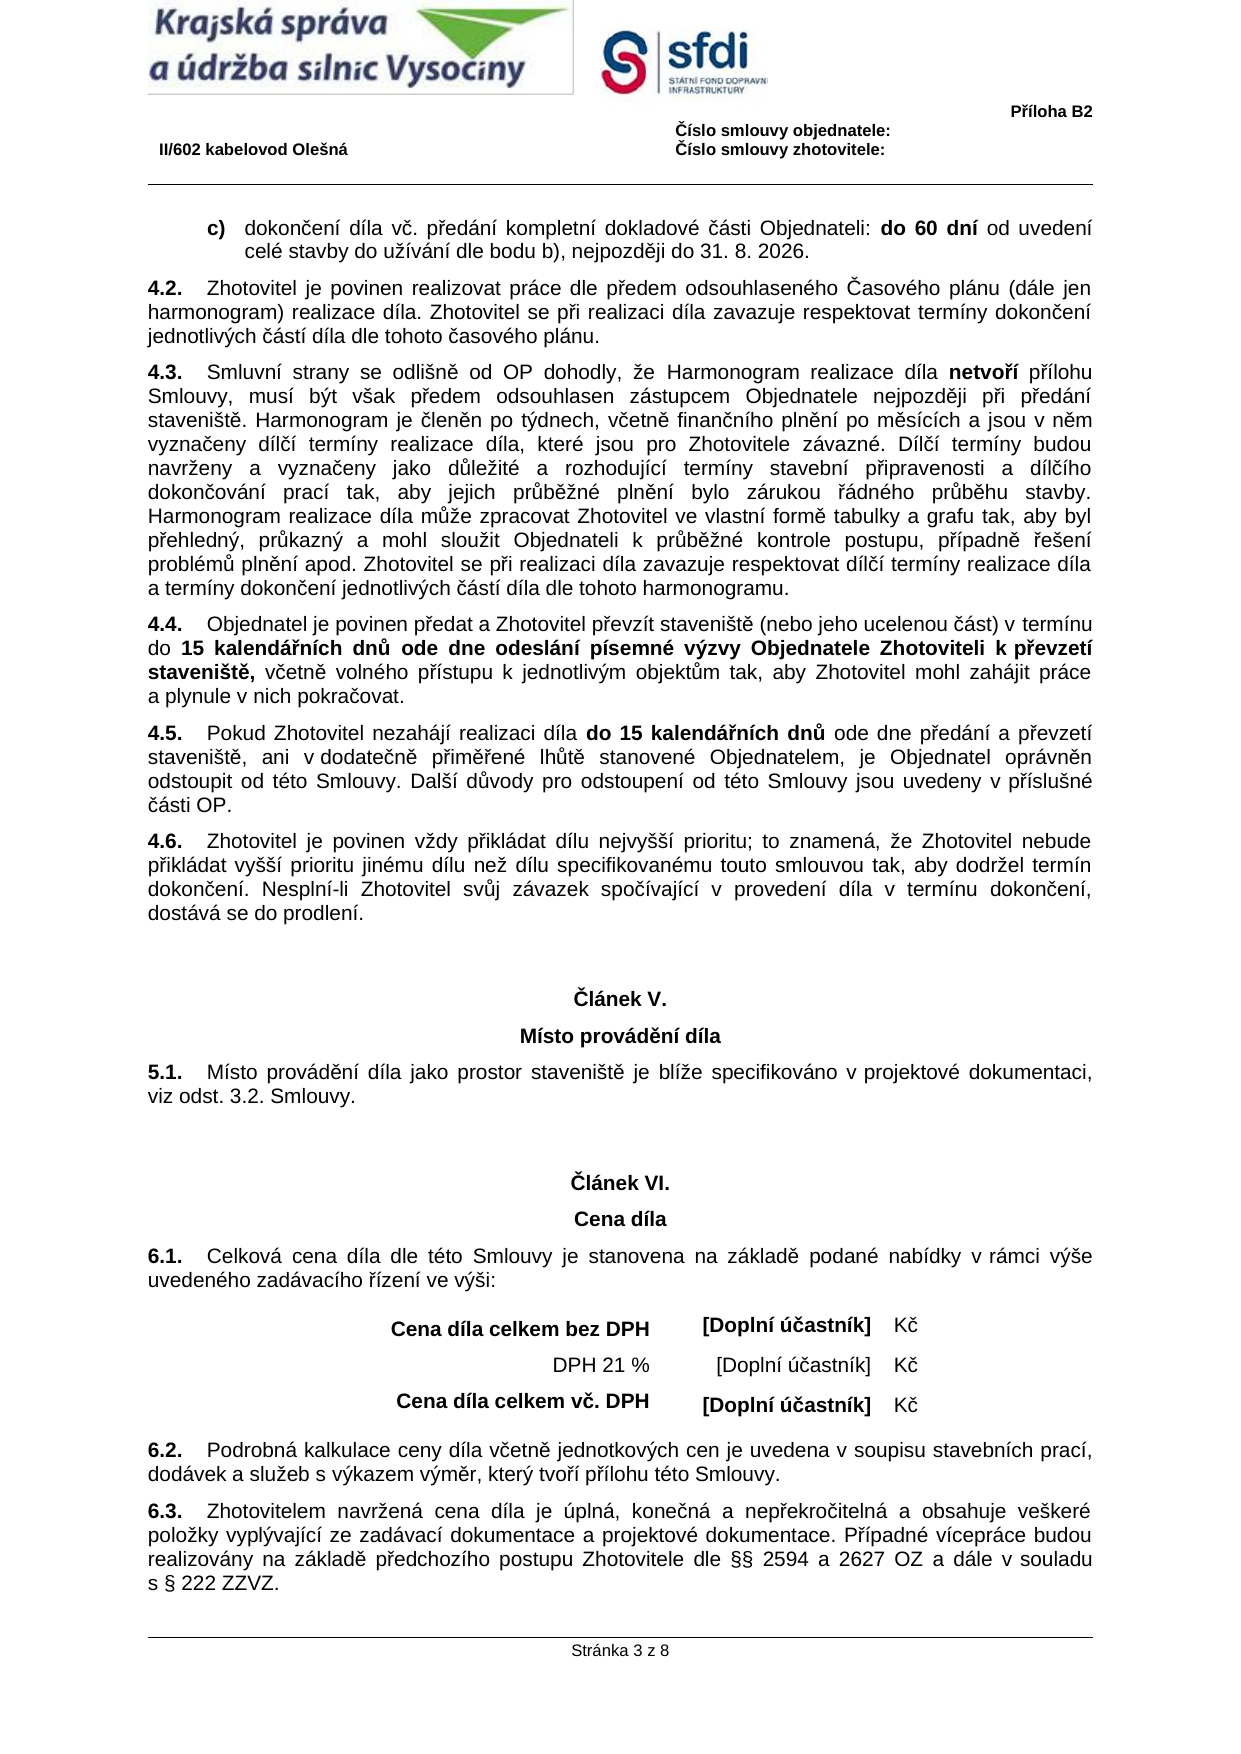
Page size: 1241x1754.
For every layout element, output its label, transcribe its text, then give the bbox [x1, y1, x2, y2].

list Smluvní strany se odlišně od OP dohodly, že Harmonogram realizace díla netvoří přílohu Smlouvy, musí být však předem odsouhlasen zástupcem Objednatele nejpozději při předání staveniště. Harmonogram je členěn po týdnech, včetně finančního plnění po měsících a jsou v něm vyznačeny dílčí termíny realizace díla, které jsou pro Zhotovitele závazné. Dílčí termíny budou navrženy a vyznačeny jako důležité a rozhodující termíny stavební připravenosti a dílčího dokončování prací tak, aby jejich průběžné plnění bylo zárukou řádného průběhu stavby. Harmonogram realizace díla může zpracovat Zhotovitel ve vlastní formě tabulky a grafu tak, aby byl přehledný, průkazný a mohl sloužit Objednateli k průběžné kontrole postupu, případně řešení problémů plnění apod. Zhotovitel se při realizaci díla zavazuje respektovat dílčí termíny realizace díla a termíny dokončení jednotlivých částí díla dle tohoto harmonogramu. [148, 360, 1093, 600]
table_header Kč [882, 1304, 1059, 1347]
table_cell [Doplní účastník] [661, 1383, 882, 1426]
list Celková cena díla dle této Smlouvy je stanovena na základě podané nabídky v rámci výše uvedeného zadávacího řízení ve výši: [148, 1243, 1093, 1291]
table_cell Kč [882, 1347, 1059, 1383]
list Pokud Zhotovitel nezahájí realizaci díla do 15 kalendářních dnů ode dne předání a převzetí staveniště, ani v dodatečně přiměřené lhůtě stanovené Objednatelem, je Objednatel oprávněn odstoupit od této Smlouvy. Další důvody pro odstoupení od této Smlouvy jsou uvedeny v příslušné části OP. [148, 721, 1093, 816]
list dokončení díla vč. předání kompletní dokladové části Objednateli: do 60 dní od uvedení celé stavby do užívání dle bodu b), nejpozději do 31. 8. 2026. [207, 215, 1093, 263]
list Podrobná kalkulace ceny díla včetně jednotkových cen je uvedena v soupisu stavebních prací, dodávek a služeb s výkazem výměr, který tvoří přílohu této Smlouvy. [148, 1438, 1093, 1486]
table_header Cena díla celkem bez DPH [189, 1304, 661, 1347]
text Článek VI. [148, 1171, 1093, 1194]
list Zhotovitel je povinen vždy přikládat dílu nejvyšší prioritu; to znamená, že Zhotovitel nebude přikládat vyšší prioritu jinému dílu než dílu specifikovanému touto smlouvou tak, aby dodržel termín dokončení. Nesplní-li Zhotovitel svůj závazek spočívající v provedení díla v termínu dokončení, dostává se do prodlení. [148, 829, 1093, 925]
subtitle Cena díla [148, 1207, 1093, 1231]
subtitle Místo provádění díla [148, 1024, 1093, 1048]
picture [147, 0, 574, 96]
table_cell [Doplní účastník] [661, 1347, 882, 1383]
list Objednatel je povinen předat a Zhotovitel převzít staveniště (nebo jeho ucelenou část) v termínu do 15 kalendářních dnů ode dne odeslání písemné výzvy Objednatele Zhotoviteli k převzetí staveniště, včetně volného přístupu k jednotlivým objektům tak, aby Zhotovitel mohl zahájit práce a plynule v nich pokračovat. [148, 612, 1093, 708]
list Místo provádění díla jako prostor staveniště je blíže specifikováno v projektové dokumentaci, viz odst. 3.2. Smlouvy. [148, 1060, 1093, 1108]
picture [598, 14, 768, 108]
table_cell Cena díla celkem vč. DPH [189, 1383, 661, 1426]
list Zhotovitel je povinen realizovat práce dle předem odsouhlaseného Časového plánu (dále jen harmonogram) realizace díla. Zhotovitel se při realizaci díla zavazuje respektovat termíny dokončení jednotlivých částí díla dle tohoto časového plánu. [148, 276, 1093, 348]
list Zhotovitelem navržená cena díla je úplná, konečná a nepřekročitelná a obsahuje veškeré položky vyplývající ze zadávací dokumentace a projektové dokumentace. Případné vícepráce budou realizovány na základě předchozího postupu Zhotovitele dle §§ 2594 a 2627 OZ a dále v souladu s § 222 ZZVZ. [148, 1499, 1093, 1594]
table_header [Doplní účastník] [661, 1304, 882, 1347]
subtitle Článek V. [148, 987, 1093, 1011]
table_cell Kč [882, 1383, 1059, 1426]
table_cell DPH 21 % [189, 1347, 661, 1383]
